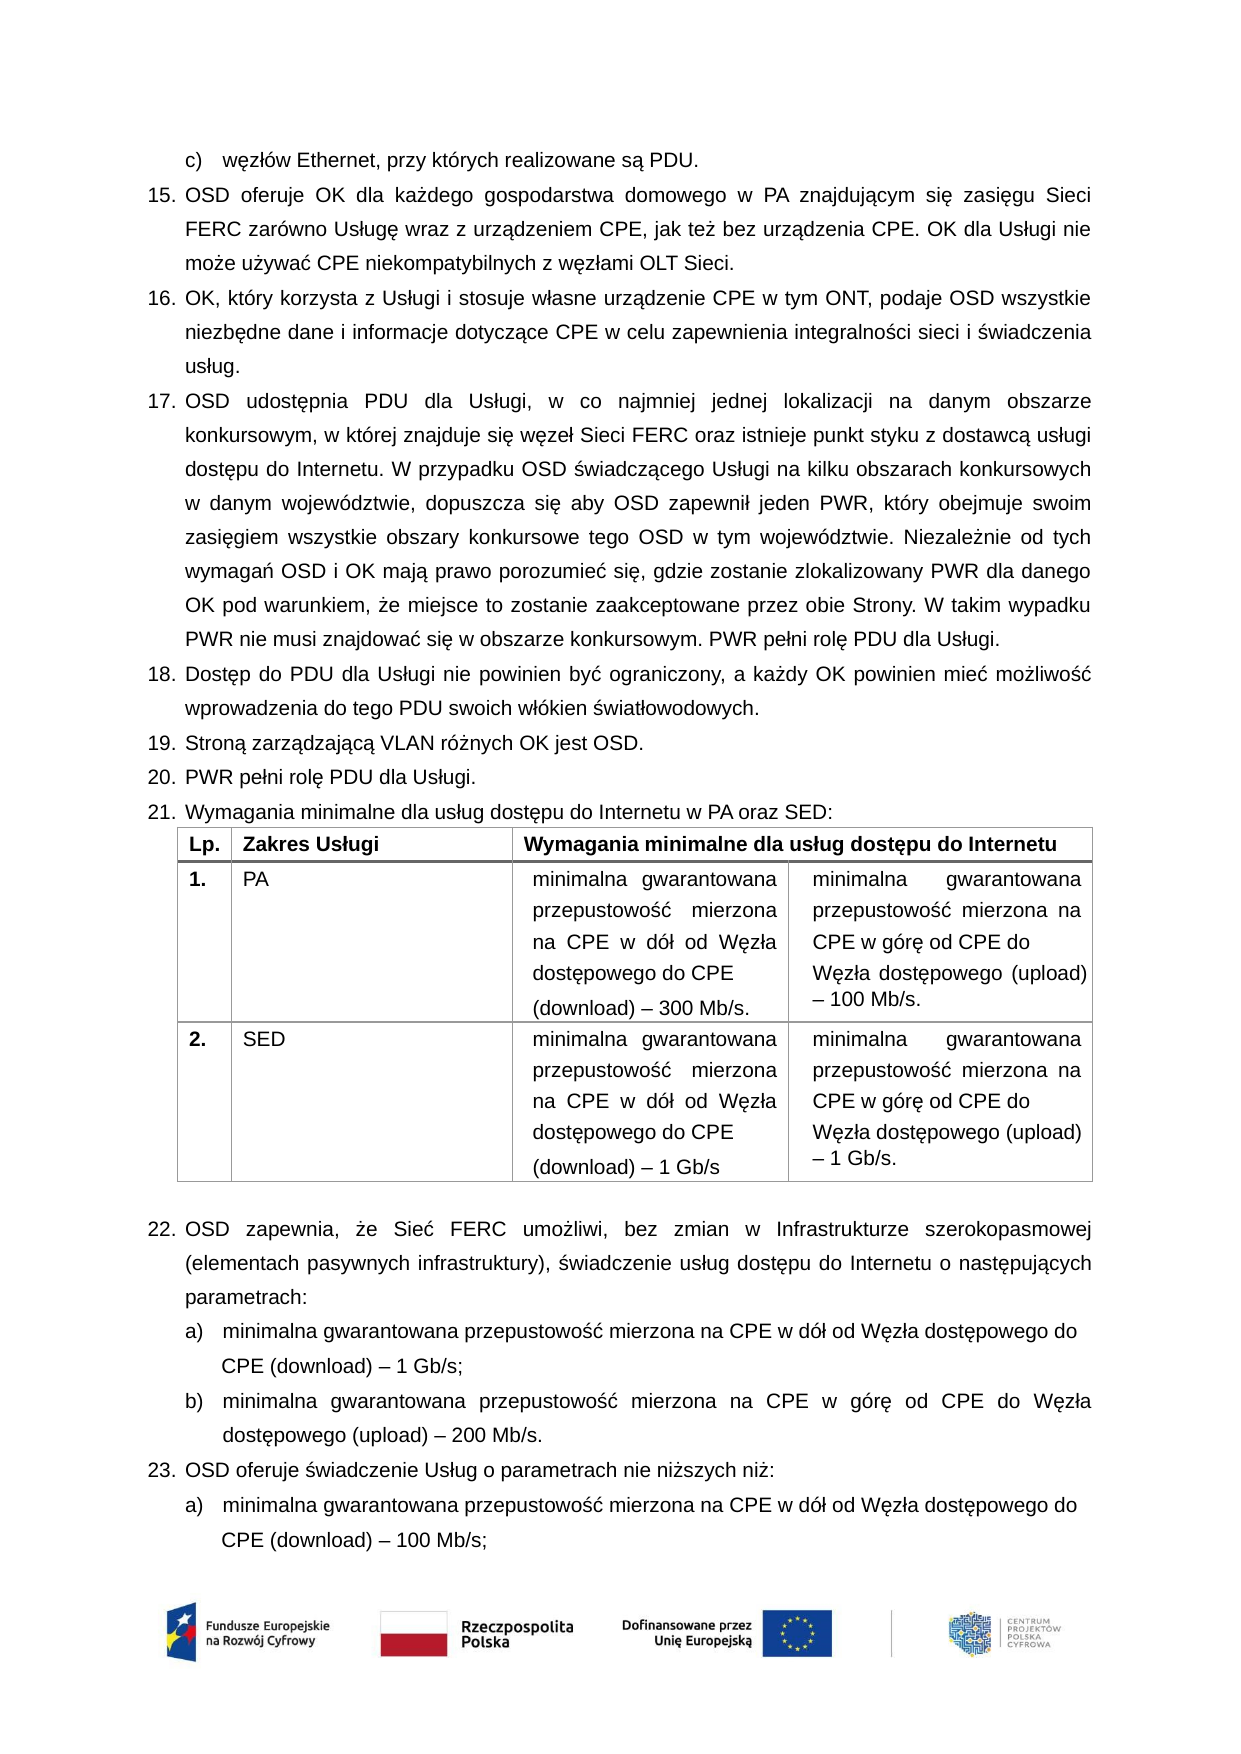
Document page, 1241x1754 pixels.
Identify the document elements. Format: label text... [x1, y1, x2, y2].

table_cell minimalna gwarantowana przepustowość mierzona na CPE w dół od Węzła dostępowego do CPE (download) – 1 Gb/s [513, 1023, 788, 1181]
list minimalna gwarantowana przepustowość mierzona na CPE w dół od Węzła dostępowego do [185, 1493, 1093, 1517]
list OSD udostępnia PDU dla Usługi, w co najmniej jednej lokalizacji na danym obszarze konkursowym, w której znajduje się węzeł Sieci FERC oraz istnieje punkt styku z dostawcą usługi dostępu do Internetu. W przypadku OSD świadczącego Usługi na kilku obszarach konkursowych w danym województwie, dopuszcza się aby OSD zapewnił jeden PWR, który obejmuje swoim zasięgiem wszystkie obszary konkursowe tego OSD w tym województwie. Niezależnie od tych wymagań OSD i OK mają prawo porozumieć się, gdzie zostanie zlokalizowany PWR dla danego OK pod warunkiem, że miejsce to zostanie zaakceptowane przez obie Strony. W takim wypadku PWR nie musi znajdować się w obszarze konkursowym. PWR pełni rolę PDU dla Usługi. [147, 389, 1093, 651]
list Wymagania minimalne dla usług dostępu do Internetu w PA oraz SED: [147, 800, 1093, 824]
text CPE (download) – 100 Mb/s; [221, 1528, 1093, 1552]
table_cell minimalna gwarantowana przepustowość mierzona na CPE w górę od CPE do Węzła dostępowego (upload) – 100 Mb/s. [789, 863, 1092, 1021]
list OSD oferuje OK dla każdego gospodarstwa domowego w PA znajdującym się zasięgu Sieci FERC zarówno Usługę wraz z urządzeniem CPE, jak też bez urządzenia CPE. OK dla Usługi nie może używać CPE niekompatybilnych z węzłami OLT Sieci. [147, 183, 1093, 275]
list Dostęp do PDU dla Usługi nie powinien być ograniczony, a każdy OK powinien mieć możliwość wprowadzenia do tego PDU swoich włókien światłowodowych. [147, 661, 1093, 719]
table_cell 1. [178, 863, 231, 1021]
table_cell minimalna gwarantowana przepustowość mierzona na CPE w dół od Węzła dostępowego do CPE (download) – 300 Mb/s. [513, 863, 788, 1021]
list PWR pełni rolę PDU dla Usługi. [147, 765, 1093, 789]
list minimalna gwarantowana przepustowość mierzona na CPE w górę od CPE do Węzła dostępowego (upload) – 200 Mb/s. [185, 1389, 1093, 1447]
table_cell PA [232, 863, 512, 1021]
table_header Lp. [178, 828, 231, 860]
list OSD zapewnia, że Sieć FERC umożliwi, bez zmian w Infrastrukturze szerokopasmowej (elementach pasywnych infrastruktury), świadczenie usług dostępu do Internetu o następujących parametrach: [147, 1217, 1093, 1308]
list OSD oferuje świadczenie Usług o parametrach nie niższych niż: [147, 1458, 1093, 1482]
list OK, który korzysta z Usługi i stosuje własne urządzenie CPE w tym ONT, podaje OSD wszystkie niezbędne dane i informacje dotyczące CPE w celu zapewnienia integralności sieci i świadczenia usług. [147, 286, 1093, 378]
list Stroną zarządzającą VLAN różnych OK jest OSD. [147, 730, 1093, 754]
list węzłów Ethernet, przy których realizowane są PDU. [185, 148, 1093, 172]
list minimalna gwarantowana przepustowość mierzona na CPE w dół od Węzła dostępowego do [185, 1319, 1093, 1343]
table_header Wymagania minimalne dla usług dostępu do Internetu [513, 828, 1092, 860]
table_cell SED [232, 1023, 512, 1181]
picture [147, 1582, 1090, 1681]
table_cell minimalna gwarantowana przepustowość mierzona na CPE w górę od CPE do Węzła dostępowego (upload) – 1 Gb/s. [789, 1023, 1092, 1181]
table_header Zakres Usługi [232, 828, 512, 860]
text CPE (download) – 1 Gb/s; [221, 1354, 1093, 1378]
table_cell 2. [178, 1023, 231, 1181]
